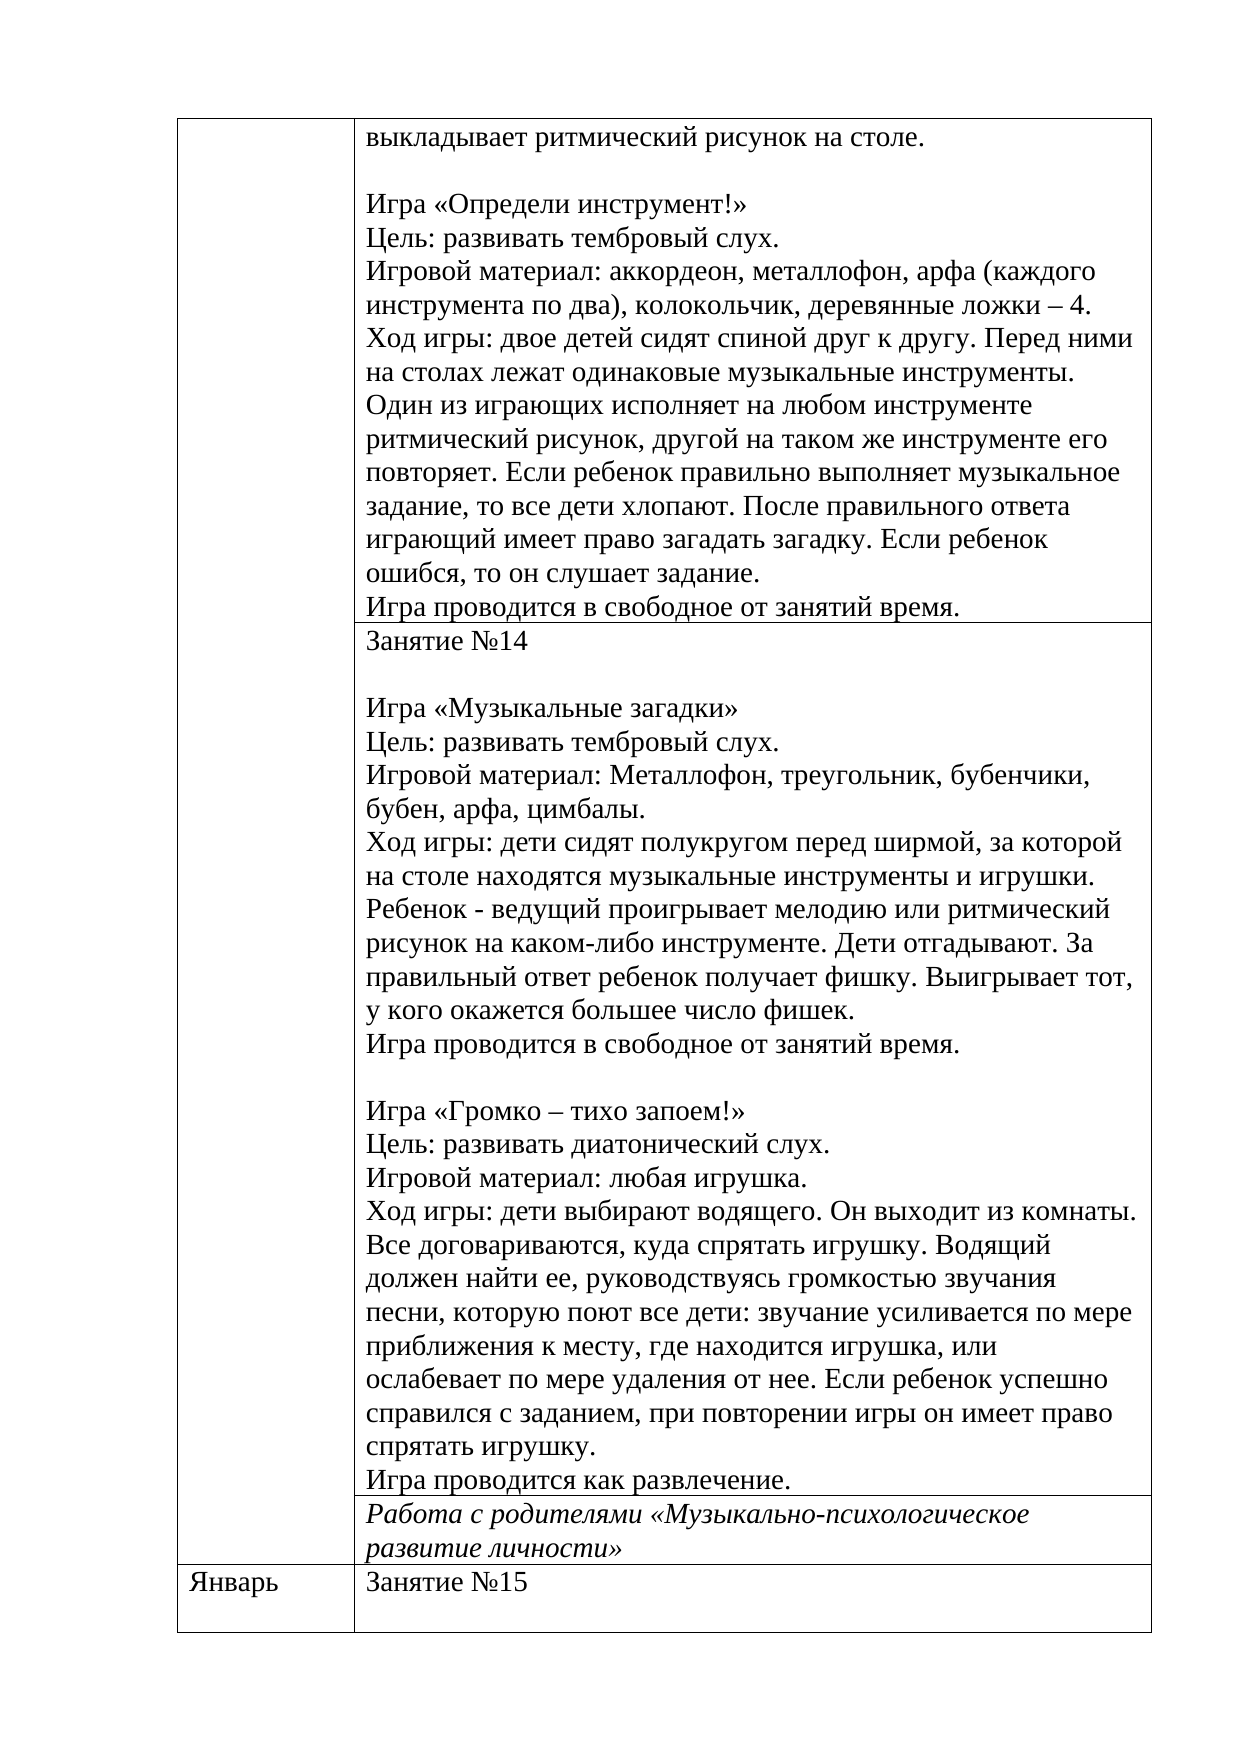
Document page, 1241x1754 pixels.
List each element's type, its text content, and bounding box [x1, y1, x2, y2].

table_cell Январь [178, 1565, 354, 1632]
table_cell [355, 119, 1151, 622]
table_cell Работа с родителями «Музыкально-психологическое развитие личности» [355, 1496, 1151, 1563]
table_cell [355, 1565, 1151, 1632]
table_cell Занятие №14 Игра «Музыкальные загадки» Цель: развивать тембровый слух. Игровой материал: Металлофон, треугольник, бубенчики, бубен, арфа, цимбалы. Ход игры: дети сидят полукругом перед ширмой, за которой на столе находятся музыкальные инструменты и игрушки. Ребенок - ведущий проигрывает мелодию или ритмический рисунок на каком-либо инструменте. Дети отгадывают. За правильный ответ ребенок получает фишку. Выигрывает тот, у кого окажется большее число фишек. Игра проводится в свободное от занятий время. Игра «Громко – тихо запоем!» Цель: развивать диатонический слух. Игровой материал: любая игрушка. Ход игры: дети выбирают водящего. Он выходит из комнаты. Все договариваются, куда спрятать игрушку. Водящий должен найти ее, руководствуясь громкостью звучания песни, которую поют все дети: звучание усиливается по мере приближения к месту, где находится игрушка, или ослабевает по мере удаления от нее. Если ребенок успешно справился с заданием, при повторении игры он имеет право спрятать игрушку. Игра проводится как развлечение. [355, 623, 1151, 1495]
